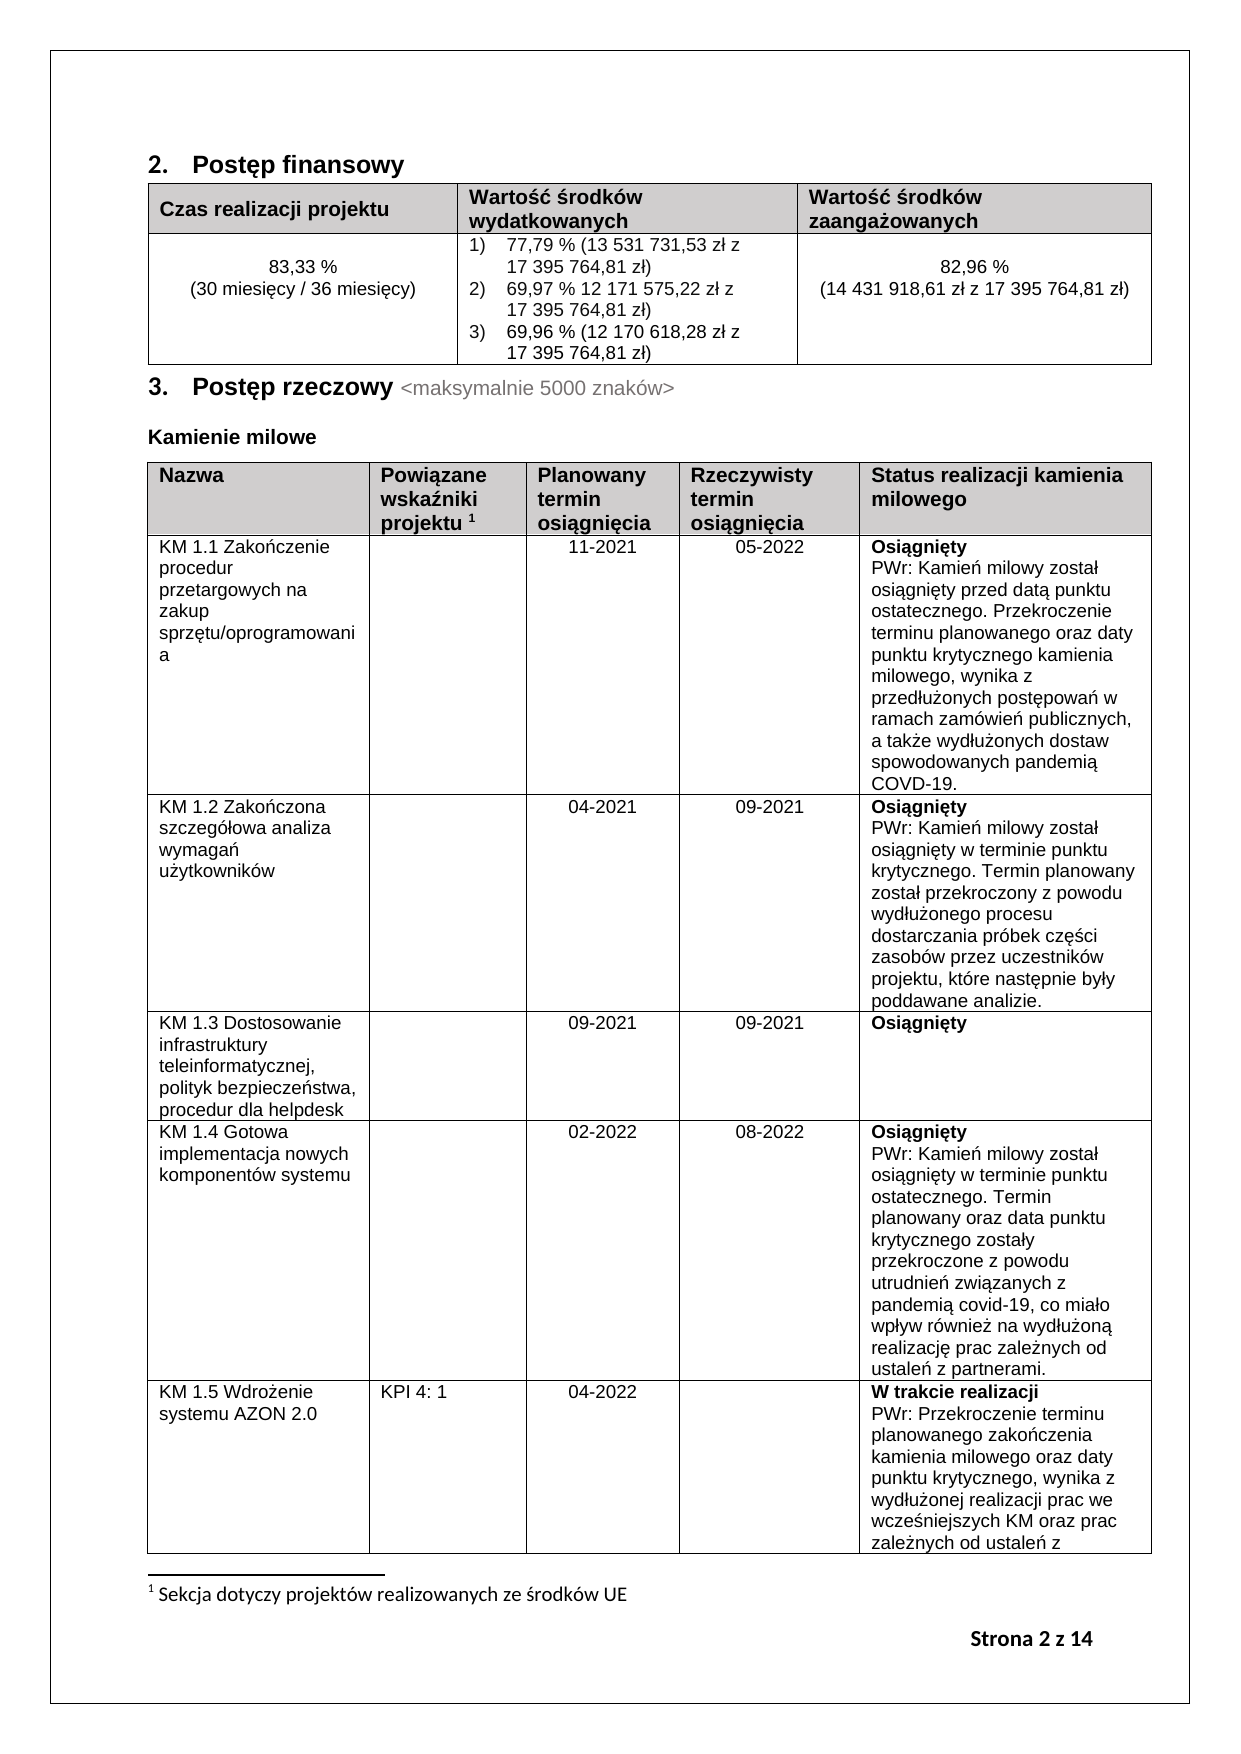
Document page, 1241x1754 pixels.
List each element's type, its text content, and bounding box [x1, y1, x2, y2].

table_cell KM 1.1 Zakończenie procedur przetargowych na zakup sprzętu/oprogramowania [148, 536, 369, 794]
table_cell Osiągnięty [860, 1012, 1151, 1120]
table_cell 83,33 % (30 miesięcy / 36 miesięcy) [149, 234, 457, 363]
table_cell [370, 795, 526, 1011]
subtitle Postęp rzeczowy <maksymalnie 5000 znaków> [148, 369, 1093, 402]
table_cell Osiągnięty PWr: Kamień milowy został osiągnięty w terminie punktu krytycznego. Termin planowany został przekroczony z powodu wydłużonego procesu dostarczania próbek części zasobów przez uczestników projektu, które następnie były poddawane analizie. [860, 795, 1151, 1011]
table_cell 02-2022 [527, 1121, 679, 1380]
table_cell [370, 1121, 526, 1380]
table_cell KM 1.3 Dostosowanie infrastruktury teleinformatycznej, polityk bezpieczeństwa, procedur dla helpdesk [148, 1012, 369, 1120]
table_cell 09-2021 [527, 1012, 679, 1120]
table_header Wartość środków zaangażowanych [798, 184, 1151, 233]
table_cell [860, 1381, 1151, 1553]
table_cell 05-2022 [680, 536, 859, 794]
table_cell [370, 536, 526, 794]
text Kamienie milowe [148, 425, 1093, 449]
table_header Wartość środków wydatkowanych [458, 184, 797, 233]
table_cell Osiągnięty PWr: Kamień milowy został osiągnięty w terminie punktu ostatecznego. Termin planowany oraz data punktu krytycznego zostały przekroczone z powodu utrudnień związanych z pandemią covid-19, co miało wpływ również na wydłużoną realizację prac zależnych od ustaleń z partnerami. [860, 1121, 1151, 1380]
table_cell [370, 1012, 526, 1120]
table_header Powiązane wskaźniki projektu [370, 463, 526, 534]
table_cell KM 1.2 Zakończona szczegółowa analiza wymagań użytkowników [148, 795, 369, 1011]
table_header Czas realizacji projektu [149, 184, 457, 233]
table_cell 09-2021 [680, 795, 859, 1011]
table_header Planowany termin osiągnięcia [527, 463, 679, 534]
table_cell 04-2022 [527, 1381, 679, 1553]
table_cell KM 1.5 Wdrożenie systemu AZON 2.0 [148, 1381, 369, 1553]
table_cell KPI 4: 1 [370, 1381, 526, 1553]
subtitle Postęp finansowy [148, 147, 1093, 181]
table_cell 82,96 % (14 431 918,61 zł z 17 395 764,81 zł) [798, 234, 1151, 363]
table_header Rzeczywisty termin osiągnięcia [680, 463, 859, 534]
table_cell KM 1.4 Gotowa implementacja nowych komponentów systemu [148, 1121, 369, 1380]
table_cell 77,79 % (13 531 731,53 zł z 17 395 764,81 zł) 69,97 % 12 171 575,22 zł z 17 395 764,81 zł) 69,96 % (12 170 618,28 zł z 17 395 764,81 zł) [458, 234, 797, 363]
table_cell [680, 1381, 859, 1553]
table_cell 11-2021 [527, 536, 679, 794]
table_cell 08-2022 [680, 1121, 859, 1380]
table_cell 09-2021 [680, 1012, 859, 1120]
table_header Status realizacji kamienia milowego [860, 463, 1151, 534]
table_cell 04-2021 [527, 795, 679, 1011]
table_header Nazwa [148, 463, 369, 534]
table_cell Osiągnięty PWr: Kamień milowy został osiągnięty przed datą punktu ostatecznego. Przekroczenie terminu planowanego oraz daty punktu krytycznego kamienia milowego, wynika z przedłużonych postępowań w ramach zamówień publicznych, a także wydłużonych dostaw spowodowanych pandemią COVD-19. [860, 536, 1151, 794]
